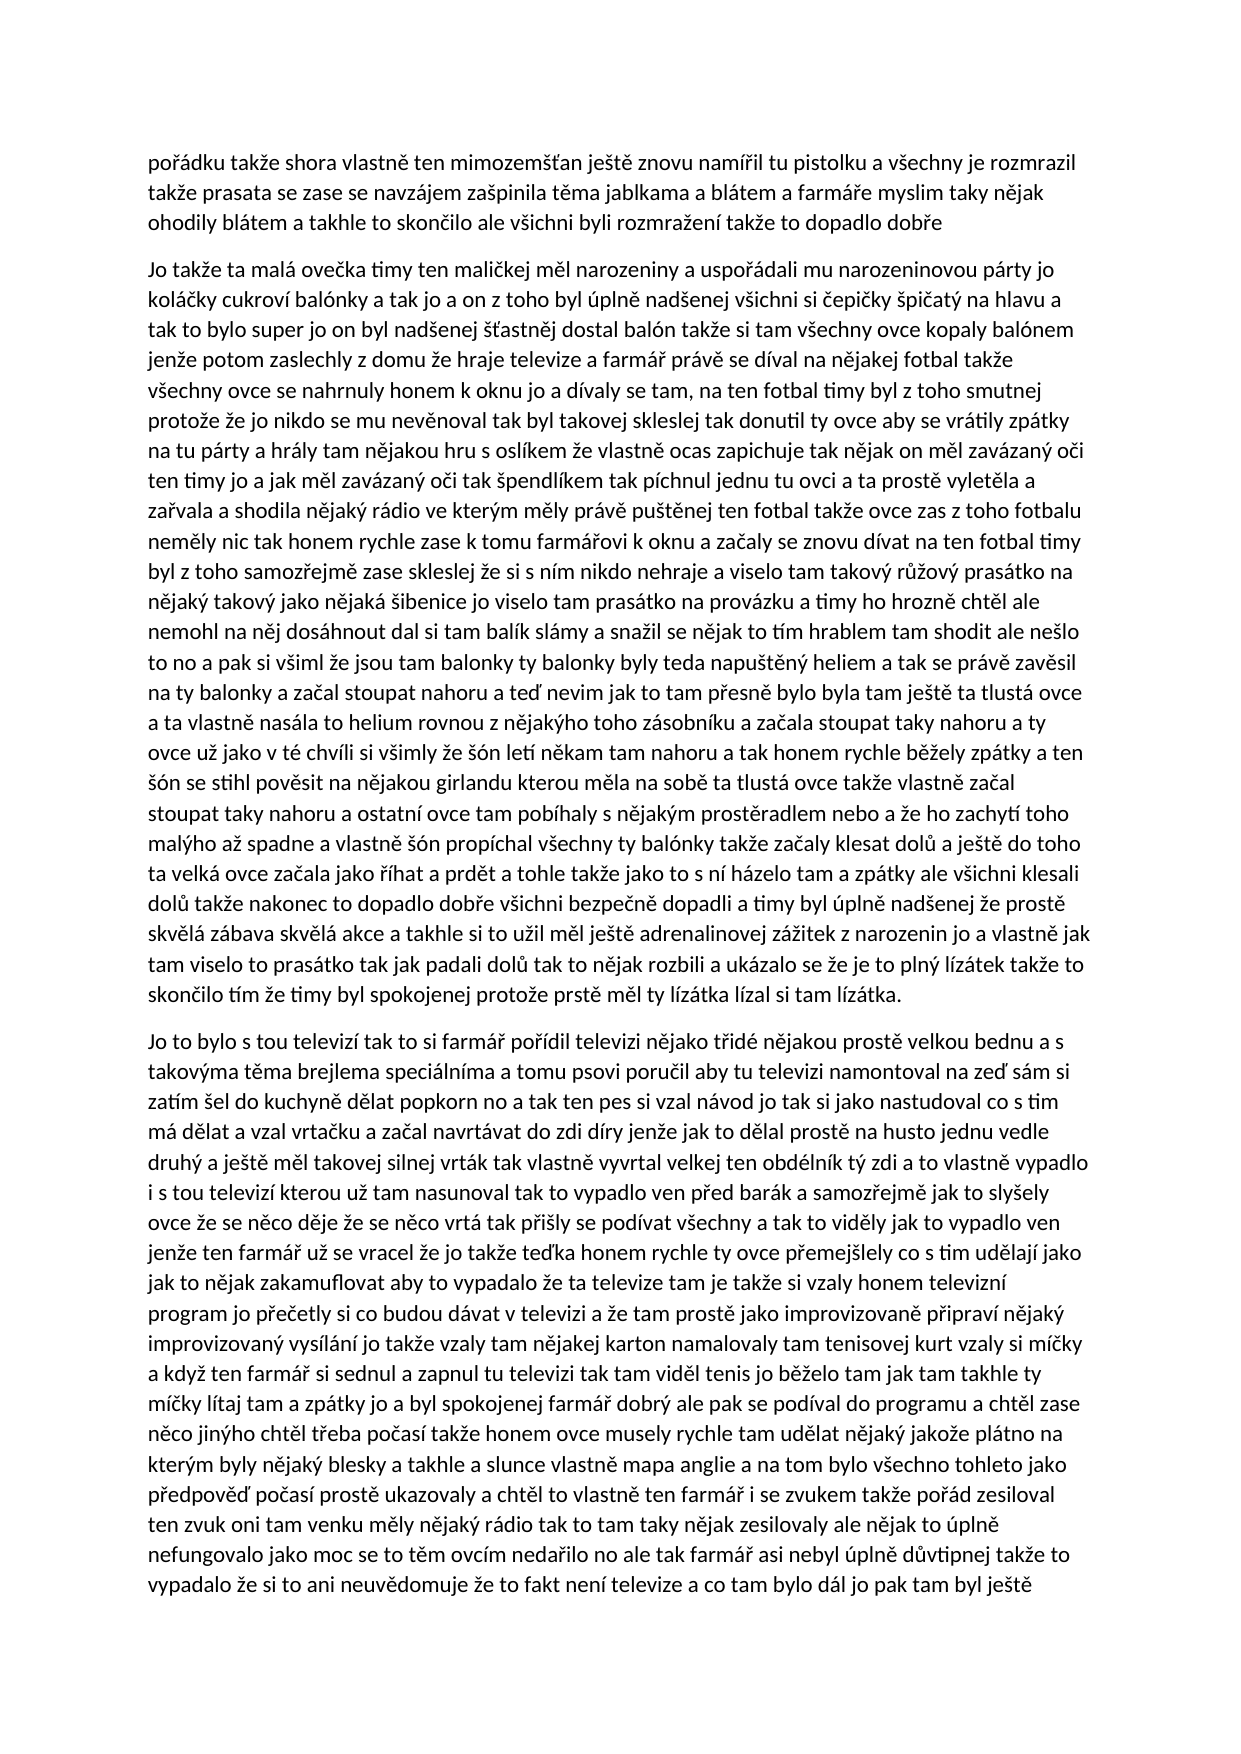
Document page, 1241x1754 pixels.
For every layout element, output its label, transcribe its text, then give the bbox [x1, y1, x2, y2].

text Jo takže ta malá ovečka timy ten maličkej měl narozeniny a uspořádali mu narozeninovou párty jo koláčky cukroví balónky a tak jo a on z toho byl úplně nadšenej všichni si čepičky špičatý na hlavu a tak to bylo super jo on byl nadšenej šťastněj dostal balón takže si tam všechny ovce kopaly balónem jenže potom zaslechly z domu že hraje televize a farmář právě se díval na nějakej fotbal takže všechny ovce se nahrnuly honem k oknu jo a dívaly se tam, na ten fotbal timy byl z toho smutnej protože že jo nikdo se mu nevěnoval tak byl takovej skleslej tak donutil ty ovce aby se vrátily zpátky na tu párty a hrály tam nějakou hru s oslíkem že vlastně ocas zapichuje tak nějak on měl zavázaný oči ten timy jo a jak měl zavázaný oči tak špendlíkem tak píchnul jednu tu ovci a ta prostě vyletěla a zařvala a shodila nějaký rádio ve kterým měly právě puštěnej ten fotbal takže ovce zas z toho fotbalu neměly nic tak honem rychle zase k tomu farmářovi k oknu a začaly se znovu dívat na ten fotbal timy byl z toho samozřejmě zase skleslej že si s ním nikdo nehraje a viselo tam takový růžový prasátko na nějaký takový jako nějaká šibenice jo viselo tam prasátko na provázku a timy ho hrozně chtěl ale nemohl na něj dosáhnout dal si tam balík slámy a snažil se nějak to tím hrablem tam shodit ale nešlo to no a pak si všiml že jsou tam balonky ty balonky byly teda napuštěný heliem a tak se právě zavěsil na ty balonky a začal stoupat nahoru a teď nevim jak to tam přesně bylo byla tam ještě ta tlustá ovce a ta vlastně nasála to helium rovnou z nějakýho toho zásobníku a začala stoupat taky nahoru a ty ovce už jako v té chvíli si všimly že šón letí někam tam nahoru a tak honem rychle běžely zpátky a ten šón se stihl pověsit na nějakou girlandu kterou měla na sobě ta tlustá ovce takže vlastně začal stoupat taky nahoru a ostatní ovce tam pobíhaly s nějakým prostěradlem nebo a že ho zachytí toho malýho až spadne a vlastně šón propíchal všechny ty balónky takže začaly klesat dolů a ještě do toho ta velká ovce začala jako říhat a prdět a tohle takže jako to s ní házelo tam a zpátky ale všichni klesali dolů takže nakonec to dopadlo dobře všichni bezpečně dopadli a timy byl úplně nadšenej že prostě skvělá zábava skvělá akce a takhle si to užil měl ještě adrenalinovej zážitek z narozenin jo a vlastně jak tam viselo to prasátko tak jak padali dolů tak to nějak rozbili a ukázalo se že je to plný lízátek takže to skončilo tím že timy byl spokojenej protože prstě měl ty lízátka lízal si tam lízátka. [148, 255, 1093, 1008]
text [148, 148, 1093, 236]
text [148, 1027, 1093, 1598]
